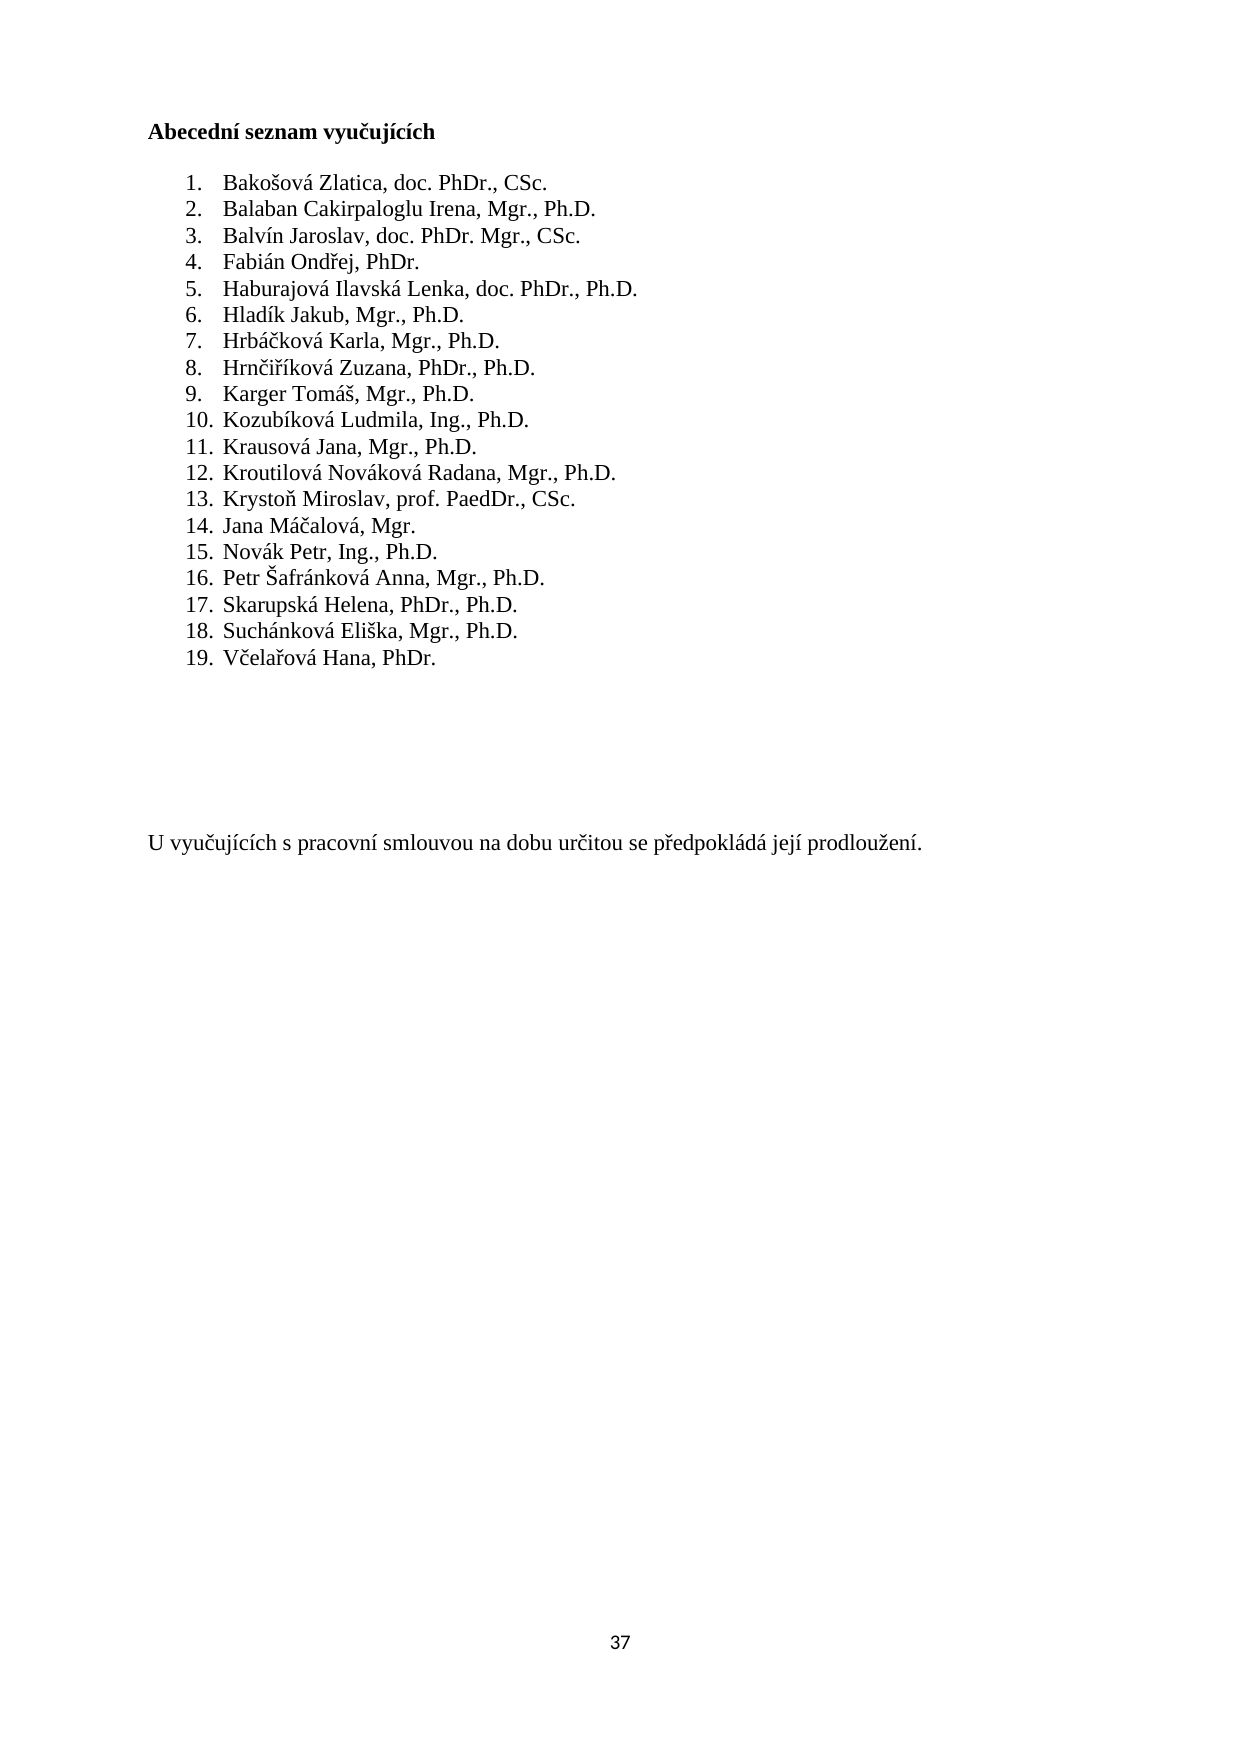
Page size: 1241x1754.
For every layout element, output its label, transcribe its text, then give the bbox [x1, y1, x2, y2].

list Krystoň Miroslav, prof. PaedDr., CSc. [185, 485, 1092, 512]
list Hrbáčková Karla, Mgr., Ph.D. [185, 327, 1092, 354]
list Karger Tomáš, Mgr., Ph.D. [185, 380, 1092, 406]
list Včelařová Hana, PhDr. [185, 643, 1092, 670]
list Haburajová Ilavská Lenka, doc. PhDr., Ph.D. [185, 274, 1092, 301]
list Fabián Ondřej, PhDr. [185, 248, 1092, 274]
list Skarupská Helena, PhDr., Ph.D. [185, 591, 1092, 617]
list Suchánková Eliška, Mgr., Ph.D. [185, 617, 1092, 643]
text Abecední seznam vyučujících [148, 118, 1092, 144]
list Hladík Jakub, Mgr., Ph.D. [185, 301, 1092, 327]
list Hrnčiříková Zuzana, PhDr., Ph.D. [185, 354, 1092, 380]
text U vyučujících s pracovní smlouvou na dobu určitou se předpokládá její prodloužení. [148, 829, 1092, 855]
list Balvín Jaroslav, doc. PhDr. Mgr., CSc. [185, 222, 1092, 248]
list Novák Petr, Ing., Ph.D. [185, 538, 1092, 564]
list Kozubíková Ludmila, Ing., Ph.D. [185, 406, 1092, 433]
list Petr Šafránková Anna, Mgr., Ph.D. [185, 564, 1092, 591]
list Balaban Cakirpaloglu Irena, Mgr., Ph.D. [185, 196, 1092, 222]
list Kroutilová Nováková Radana, Mgr., Ph.D. [185, 459, 1092, 485]
list Krausová Jana, Mgr., Ph.D. [185, 433, 1092, 459]
list Bakošová Zlatica, doc. PhDr., CSc. [185, 169, 1092, 196]
list Jana Máčalová, Mgr. [185, 512, 1092, 538]
